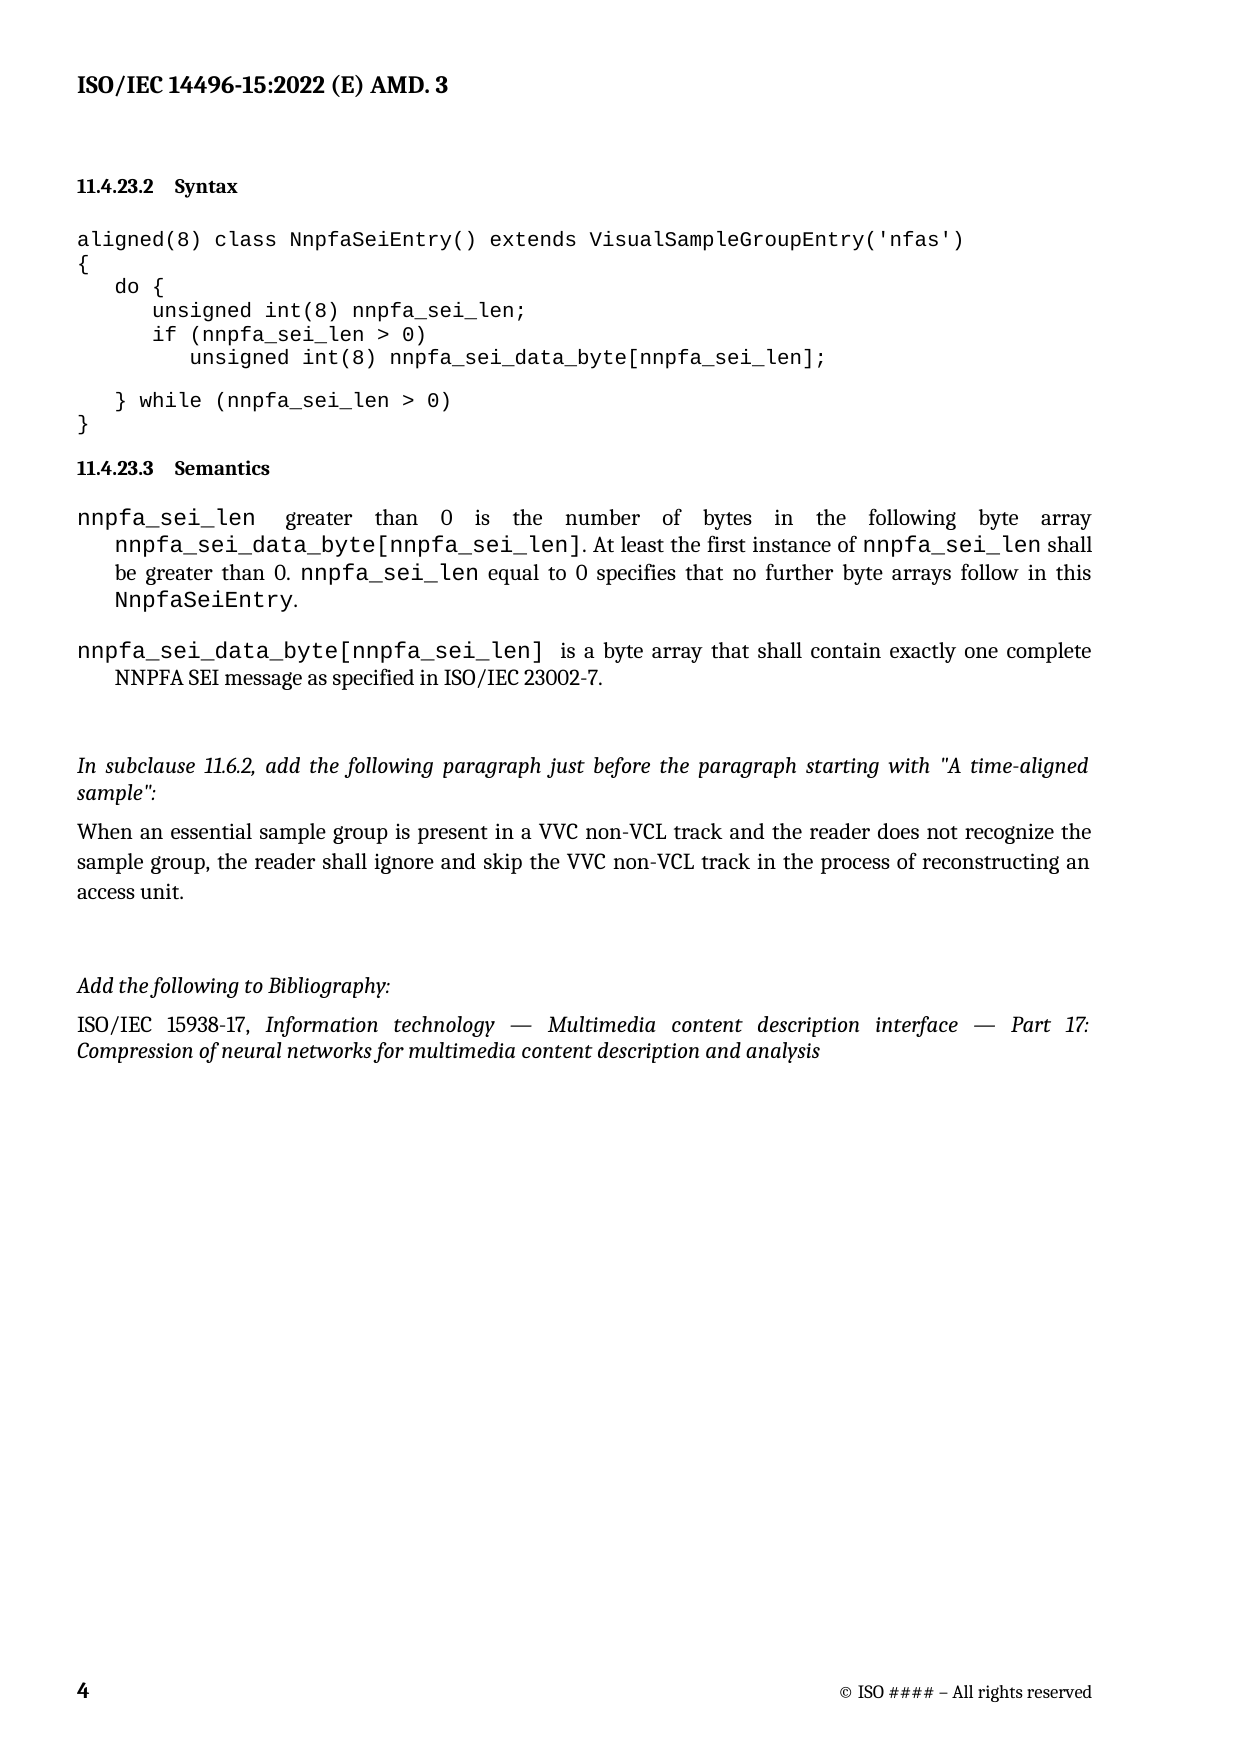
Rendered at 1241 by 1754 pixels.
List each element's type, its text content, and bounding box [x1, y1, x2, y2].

text Add the following to Bibliography: [77, 973, 1092, 999]
text In subclause 11.6.2, add the following paragraph just before the paragraph starting with "A time-aligned sample": [77, 753, 1092, 806]
text } while (nnpfa_sei_len > 0) } [77, 390, 1092, 437]
text nnpfa_sei_data_byte[nnpfa_sei_len] is a byte array that shall contain exactly one complete NNPFA SEI message as specified in ISO/IEC 23002-7. [77, 638, 1092, 691]
text aligned(8) class NnpfaSeiEntry() extends VisualSampleGroupEntry('nfas') { do { unsigned int(8) nnpfa_sei_len; if (nnpfa_sei_len > 0) unsigned int(8) nnpfa_sei_data_byte[nnpfa_sei_len]; [77, 229, 1092, 371]
text nnpfa_sei_len greater than 0 is the number of bytes in the following byte array nnpfa_sei_data_byte[nnpfa_sei_len]. At least the first instance of nnpfa_sei_len shall be greater than 0. nnpfa_sei_len equal to 0 specifies that no further byte arrays follow in this NnpfaSeiEntry. [77, 505, 1092, 615]
text 11.4.23.2 Syntax [77, 174, 1092, 198]
text ISO/IEC 15938-17, Information technology — Multimedia content description interface — Part 17: Compression of neural networks for multimedia content description and analysis [77, 1012, 1092, 1064]
text When an essential sample group is present in a VVC non-VCL track and the reader does not recognize the sample group, the reader shall ignore and skip the VVC non-VCL track in the process of reconstructing an access unit. [77, 818, 1092, 905]
text 11.4.23.3 Semantics [77, 456, 1092, 480]
